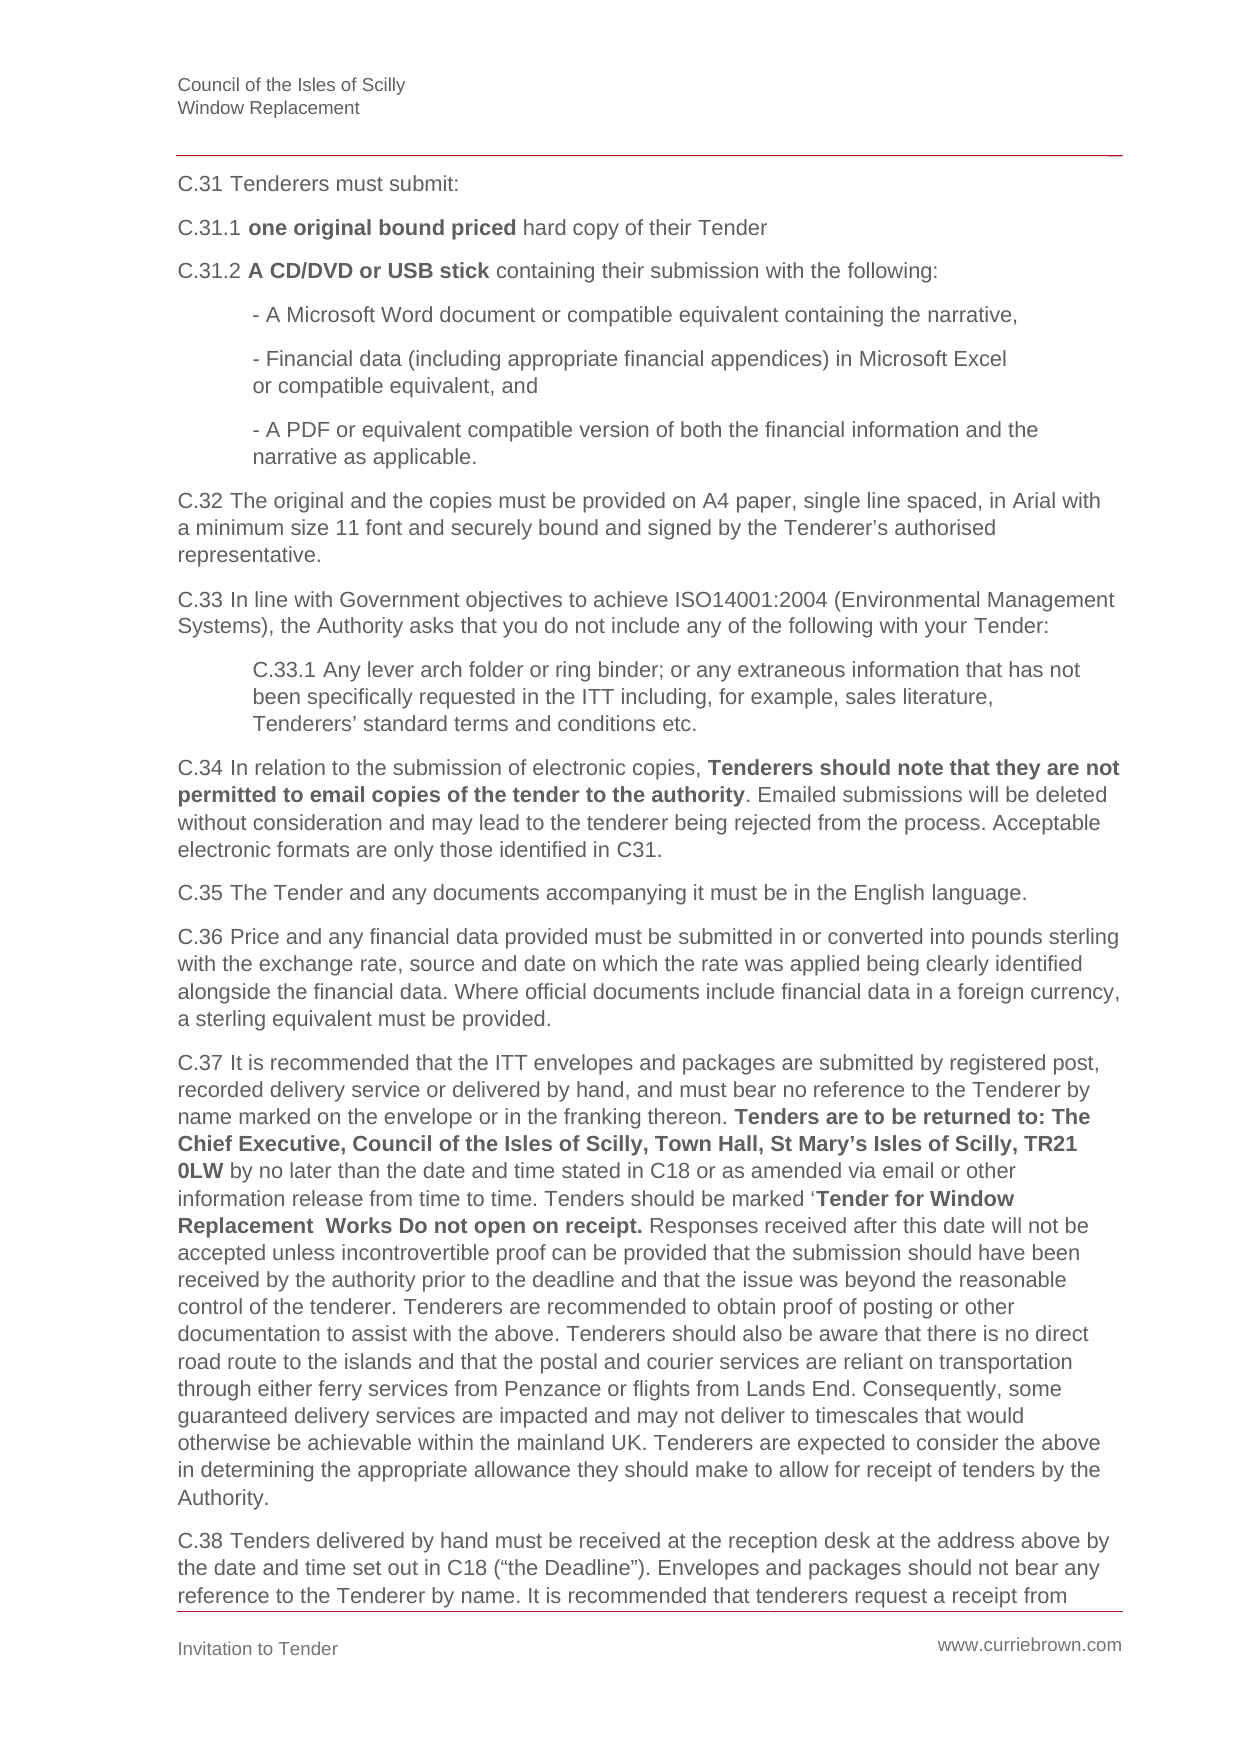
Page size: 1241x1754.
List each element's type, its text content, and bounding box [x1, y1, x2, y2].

list Tenderers must submit: [177, 170, 1161, 196]
list Tenders delivered by hand must be received at the reception desk at the address above by the date and time set out in C18 (“the Deadline”). Envelopes and packages should not bear any reference to the Tenderer by name. It is recommended that tenderers request a receipt from [177, 1528, 1111, 1608]
list A CD/DVD or USB stick containing their submission with the following: [177, 258, 1161, 283]
list Financial data (including appropriate financial appendices) in Microsoft Excel or compatible equivalent, and [252, 346, 1033, 398]
list Price and any financial data provided must be submitted in or converted into pounds sterling with the exchange rate, source and date on which the rate was applied being clearly identified alongside the financial data. Where official documents include financial data in a foreign currency, a sterling equivalent must be provided. [177, 924, 1121, 1031]
list A Microsoft Word document or compatible equivalent containing the narrative, [252, 302, 1161, 327]
list one original bound priced hard copy of their Tender [177, 214, 1161, 240]
list The original and the copies must be provided on A4 paper, single line spaced, in Arial with a minimum size 11 font and securely bound and signed by the Tenderer’s authorised representative. [177, 488, 1120, 568]
list In relation to the submission of electronic copies, Tenderers should note that they are not permitted to email copies of the tender to the authority. Emailed submissions will be deleted without consideration and may lead to the tenderer being rejected from the process. Acceptable electronic formats are only those identified in C31. [177, 755, 1120, 862]
list In line with Government objectives to achieve ISO14001:2004 (Environmental Management Systems), the Authority asks that you do not include any of the following with your Tender: [177, 586, 1115, 638]
list Any lever arch folder or ring binder; or any extraneous information that has not been specifically requested in the ITT including, for example, sales literature, Tenderers’ standard terms and conditions etc. [252, 657, 1104, 736]
list The Tender and any documents accompanying it must be in the English language. [177, 880, 1161, 906]
list A PDF or equivalent compatible version of both the financial information and the narrative as applicable. [252, 417, 1039, 469]
list It is recommended that the ITT envelopes and packages are submitted by registered post, recorded delivery service or delivered by hand, and must bear no reference to the Tenderer by name marked on the envelope or in the franking thereon. Tenders are to be returned to: The Chief Executive, Council of the Isles of Scilly, Town Hall, St Mary’s Isles of Scilly, TR21 0LW by no later than the date and time stated in C18 or as amended via email or other information release from time to time. Tenders should be marked ‘Tender for Window Replacement Works Do not open on receipt. Responses received after this date will not be accepted unless incontrovertible proof can be provided that the submission should have been received by the authority prior to the deadline and that the issue was beyond the reasonable control of the tenderer. Tenderers are recommended to obtain proof of posting or other documentation to assist with the above. Tenderers should also be aware that there is no direct road route to the islands and that the postal and courier services are reliant on transportation through either ferry services from Penzance or flights from Lands End. Consequently, some guaranteed delivery services are impacted and may not deliver to timescales that would otherwise be achievable within the mainland UK. Tenderers are expected to consider the above in determining the appropriate allowance they should make to allow for receipt of tenders by the Authority. [177, 1049, 1119, 1510]
